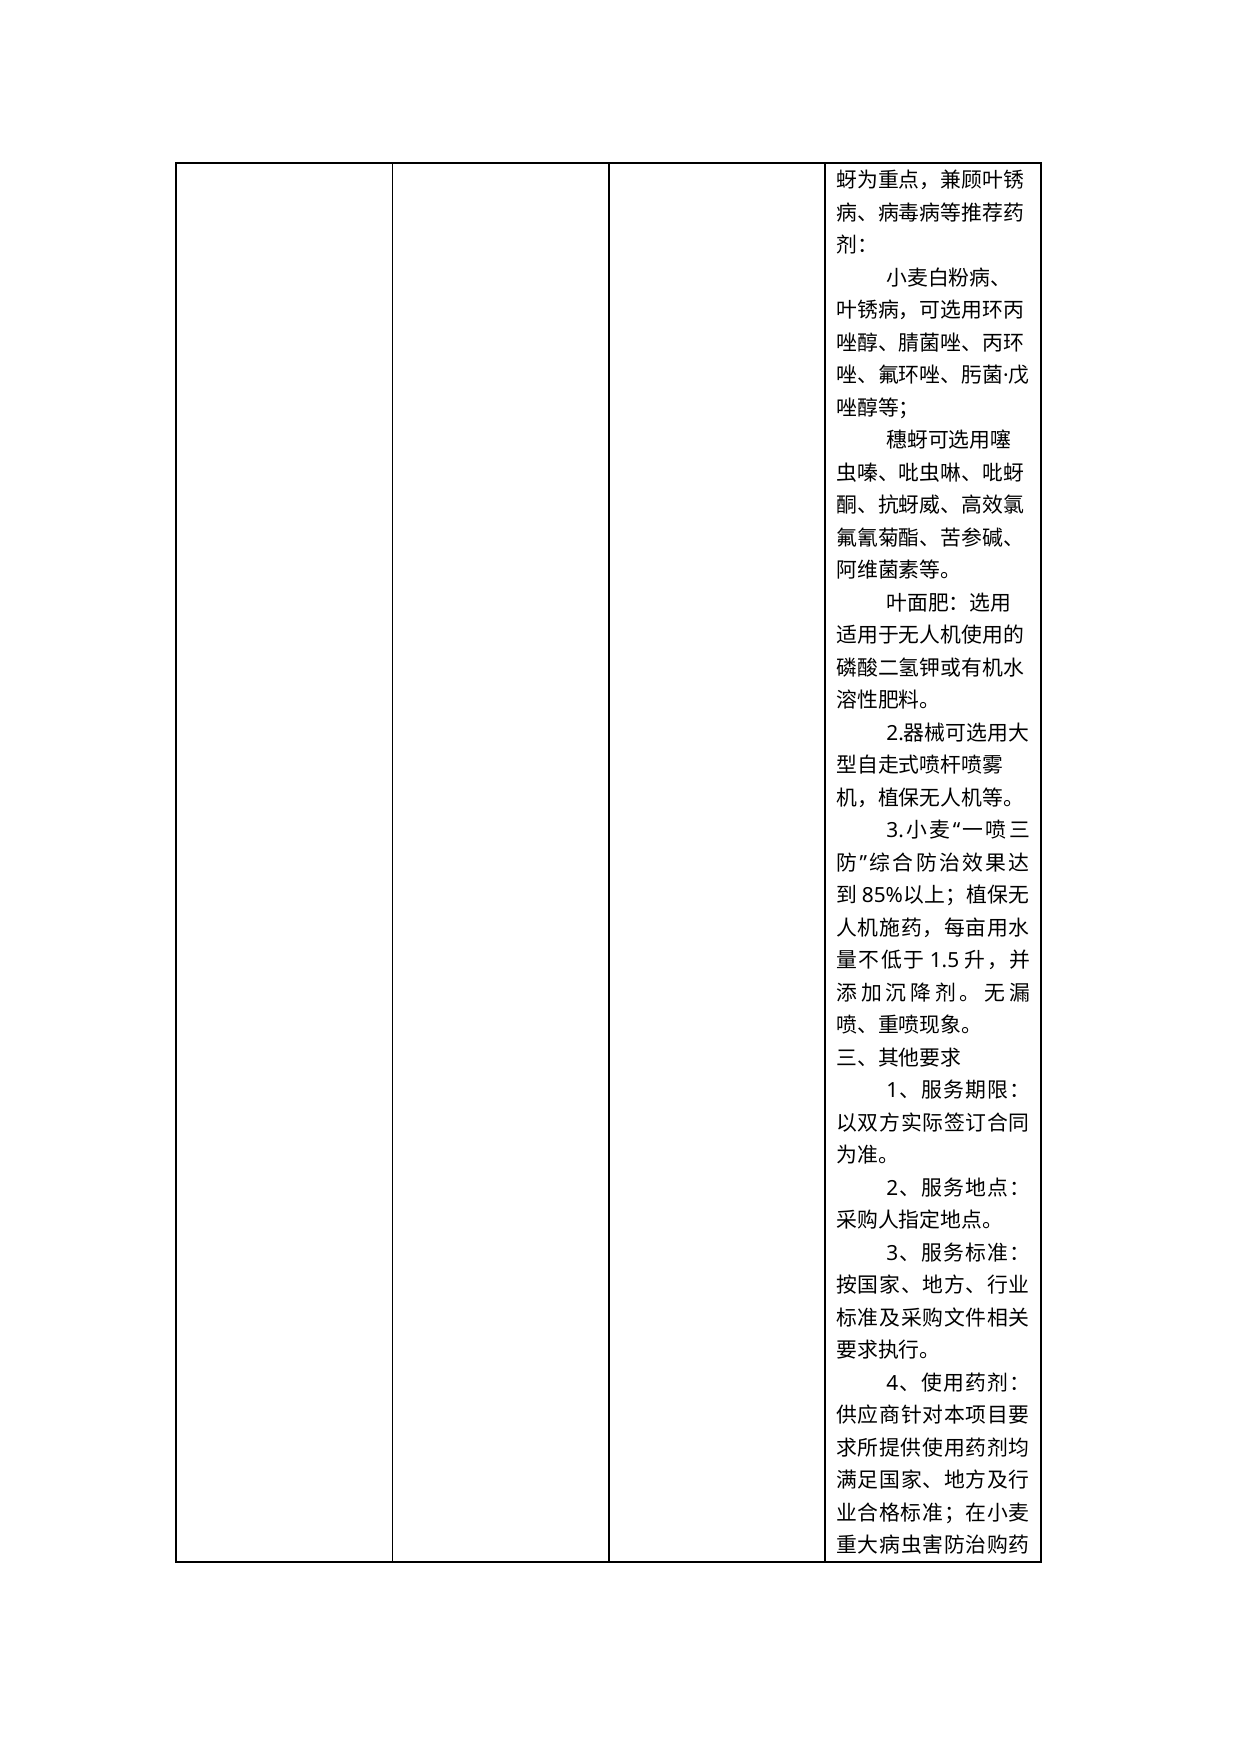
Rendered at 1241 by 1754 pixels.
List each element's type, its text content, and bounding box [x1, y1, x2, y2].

table_cell 1 [393, 164, 608, 1561]
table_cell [826, 164, 1040, 1561]
table_cell [610, 164, 824, 1561]
table_cell [177, 164, 392, 1561]
